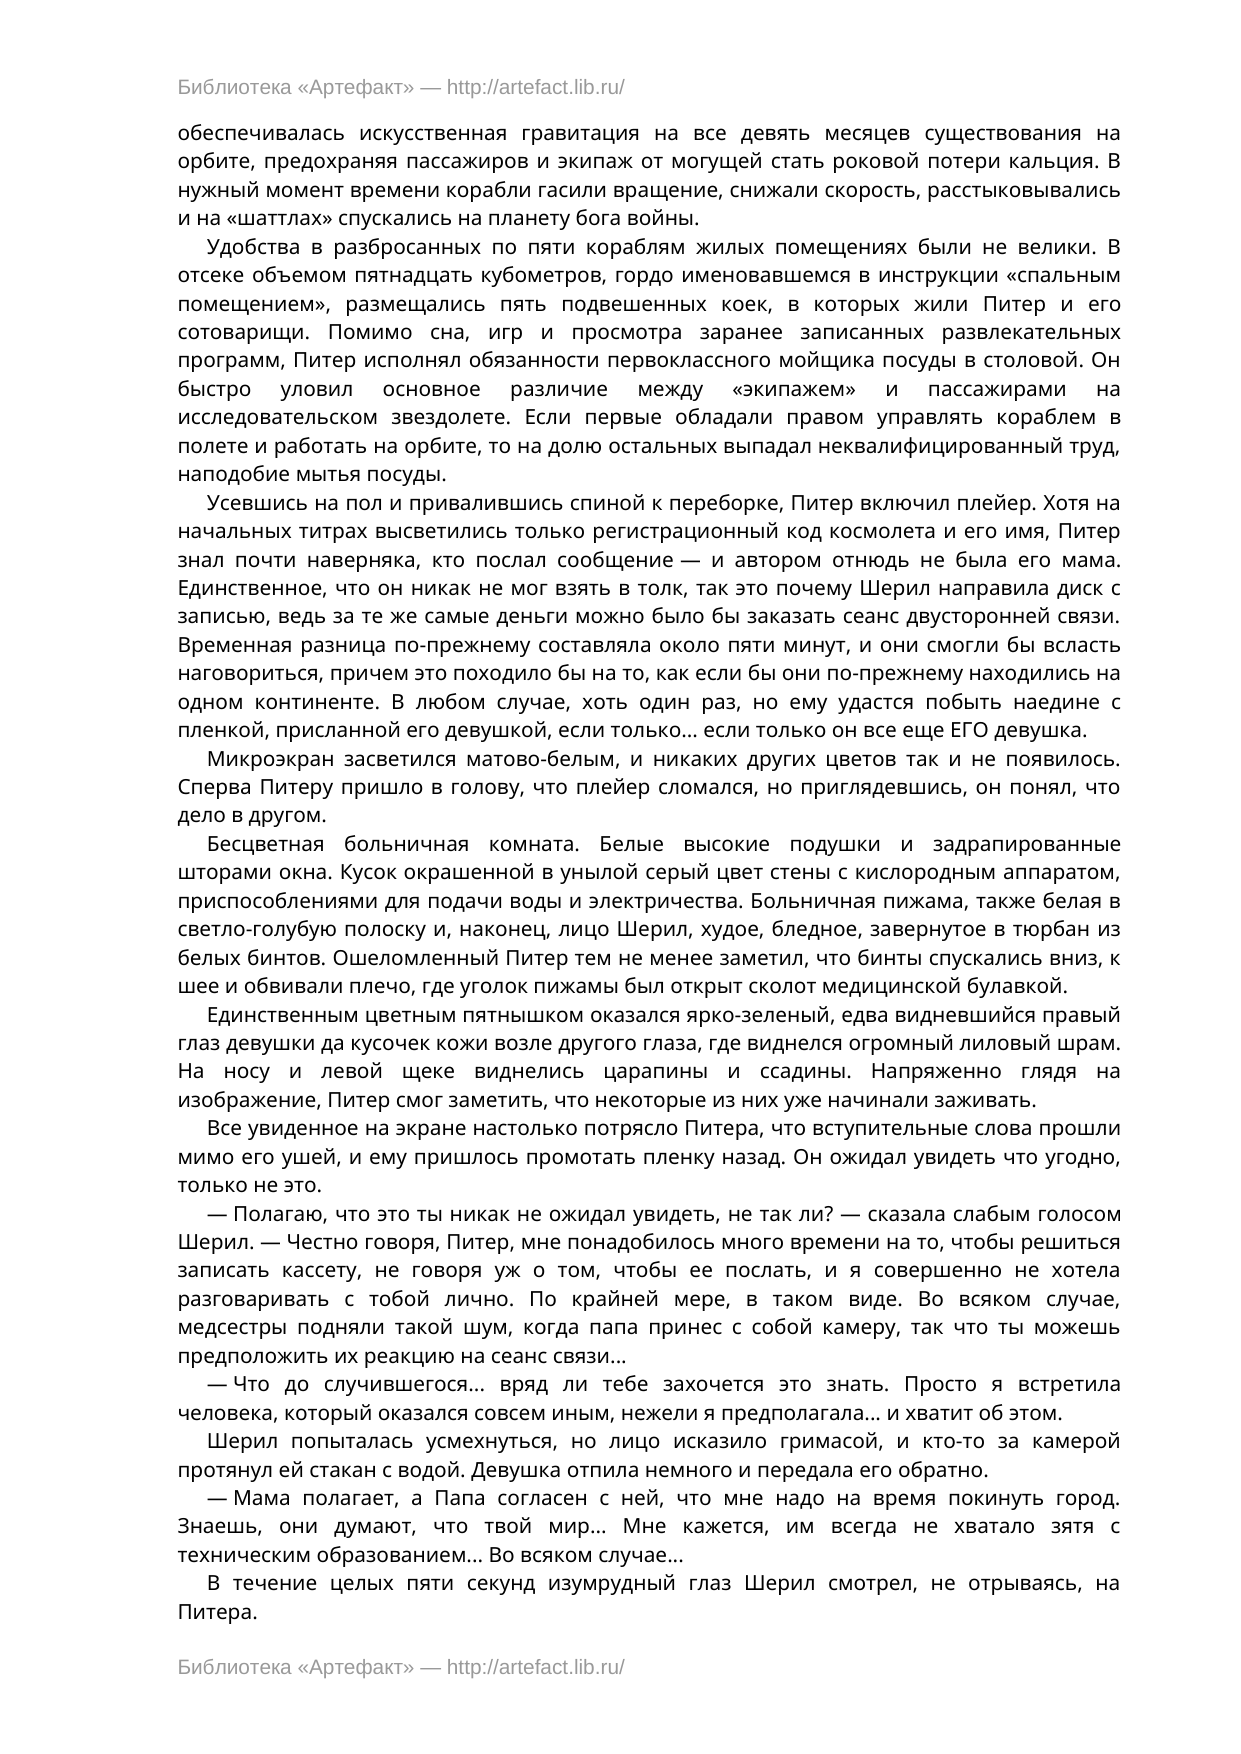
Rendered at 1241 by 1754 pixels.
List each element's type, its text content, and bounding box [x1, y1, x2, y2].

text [177, 118, 1122, 232]
text — Мама полагает, а Папа согласен с ней, что мне надо на время покинуть город. Знаешь, они думают, что твой мир... Мне кажется, им всегда не хватало зятя с техническим образованием... Во всяком случае... [177, 1483, 1122, 1568]
text Удобства в разбросанных по пяти кораблям жилых помещениях были не велики. В отсеке объемом пятнадцать кубометров, гордо именовавшемся в инструкции «спальным помещением», размещались пять подвешенных коек, в которых жили Питер и его сотоварищи. Помимо сна, игр и просмотра заранее записанных развлекательных программ, Питер исполнял обязанности первоклассного мойщика посуды в столовой. Он быстро уловил основное различие между «экипажем» и пассажирами на исследовательском звездолете. Если первые обладали правом управлять кораблем в полете и работать на орбите, то на долю остальных выпадал неквалифицированный труд, наподобие мытья посуды. [177, 232, 1122, 488]
text — Что до случившегося... вряд ли тебе захочется это знать. Просто я встретила человека, который оказался совсем иным, нежели я предполагала... и хватит об этом. [177, 1369, 1122, 1426]
text В течение целых пяти секунд изумрудный глаз Шерил смотрел, не отрываясь, на Питера. [177, 1568, 1122, 1625]
text Усевшись на пол и привалившись спиной к переборке, Питер включил плейер. Хотя на начальных титрах высветились только регистрационный код космолета и его имя, Питер знал почти наверняка, кто послал сообщение — и автором отнюдь не была его мама. Единственное, что он никак не мог взять в толк, так это почему Шерил направила диск с записью, ведь за те же самые деньги можно было бы заказать сеанс двусторонней связи. Временная разница по-прежнему составляла около пяти минут, и они смогли бы всласть наговориться, причем это походило бы на то, как если бы они по-прежнему находились на одном континенте. В любом случае, хоть один раз, но ему удастся побыть наедине с пленкой, присланной его девушкой, если только... если только он все еще ЕГО девушка. [177, 488, 1122, 744]
text Бесцветная больничная комната. Белые высокие подушки и задрапированные шторами окна. Кусок окрашенной в унылой серый цвет стены с кислородным аппаратом, приспособлениями для подачи воды и электричества. Больничная пижама, также белая в светло-голубую полоску и, наконец, лицо Шерил, худое, бледное, завернутое в тюрбан из белых бинтов. Ошеломленный Питер тем не менее заметил, что бинты спускались вниз, к шее и обвивали плечо, где уголок пижамы был открыт сколот медицинской булавкой. [177, 829, 1122, 1000]
text — Полагаю, что это ты никак не ожидал увидеть, не так ли? — сказала слабым голосом Шерил. — Честно говоря, Питер, мне понадобилось много времени на то, чтобы решиться записать кассету, не говоря уж о том, чтобы ее послать, и я совершенно не хотела разговаривать с тобой лично. По крайней мере, в таком виде. Во всяком случае, медсестры подняли такой шум, когда папа принес с собой камеру, так что ты можешь предположить их реакцию на сеанс связи... [177, 1199, 1122, 1369]
text Единственным цветным пятнышком оказался ярко-зеленый, едва видневшийся правый глаз девушки да кусочек кожи возле другого глаза, где виднелся огромный лиловый шрам. На носу и левой щеке виднелись царапины и ссадины. Напряженно глядя на изображение, Питер смог заметить, что некоторые из них уже начинали заживать. [177, 1000, 1122, 1113]
text Шерил попыталась усмехнуться, но лицо исказило гримасой, и кто-то за камерой протянул ей стакан с водой. Девушка отпила немного и передала его обратно. [177, 1426, 1122, 1483]
text Все увиденное на экране настолько потрясло Питера, что вступительные слова прошли мимо его ушей, и ему пришлось промотать пленку назад. Он ожидал увидеть что угодно, только не это. [177, 1113, 1122, 1199]
text Микроэкран засветился матово-белым, и никаких других цветов так и не появилось. Сперва Питеру пришло в голову, что плейер сломался, но приглядевшись, он понял, что дело в другом. [177, 744, 1122, 829]
